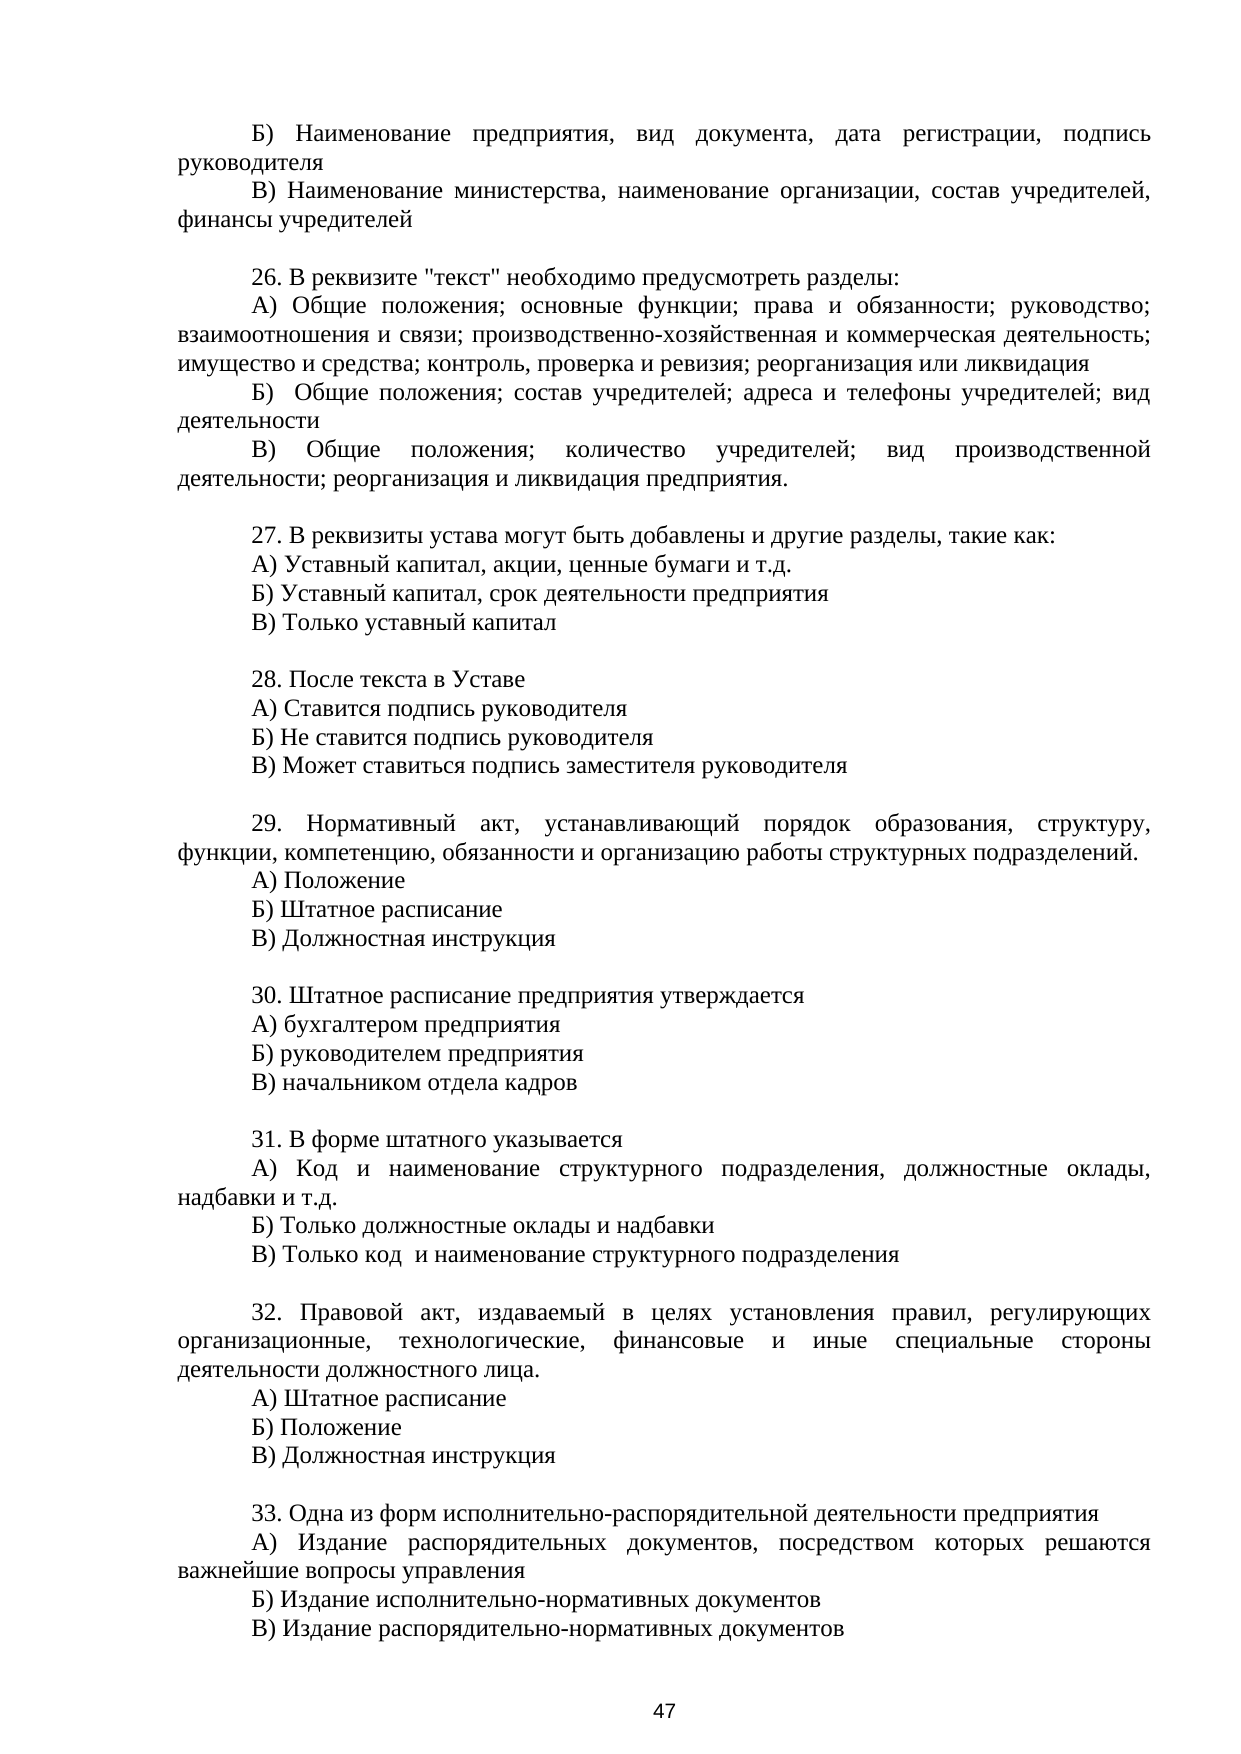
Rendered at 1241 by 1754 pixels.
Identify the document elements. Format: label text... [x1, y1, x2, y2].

text 32. Правовой акт, издаваемый в целях установления правил, регулирующих организационные, технологические, финансовые и иные специальные стороны деятельности должностного лица. [177, 1297, 1152, 1383]
text Б) Не ставится подпись руководителя [177, 722, 1152, 751]
text А) Штатное расписание [177, 1383, 1152, 1412]
text 31. В форме штатного указывается [177, 1124, 1152, 1153]
text А) Код и наименование структурного подразделения, должностные оклады, надбавки и т.д. [177, 1153, 1152, 1211]
text Б) Положение [177, 1412, 1152, 1441]
text Б) Наименование предприятия, вид документа, дата регистрации, подпись руководителя [177, 118, 1152, 176]
text Б) Общие положения; состав учредителей; адреса и телефоны учредителей; вид деятельности [177, 377, 1152, 434]
text 27. В реквизиты устава могут быть добавлены и другие разделы, такие как: [177, 521, 1152, 549]
text В) начальником отдела кадров [177, 1067, 1152, 1096]
text В) Только код и наименование структурного подразделения [177, 1239, 1152, 1268]
text 33. Одна из форм исполнительно-распорядительной деятельности предприятия [177, 1498, 1152, 1527]
text В) Должностная инструкция [177, 923, 1152, 952]
text А) бухгалтером предприятия [177, 1009, 1152, 1038]
text В) Только уставный капитал [177, 607, 1152, 636]
text В) Издание распорядительно-нормативных документов [177, 1613, 1152, 1642]
text В) Может ставиться подпись заместителя руководителя [177, 751, 1152, 779]
text А) Положение [177, 866, 1152, 894]
text А) Ставится подпись руководителя [177, 693, 1152, 722]
text 26. В реквизите "текст" необходимо предусмотреть разделы: [177, 262, 1152, 291]
text 29. Нормативный акт, устанавливающий порядок образования, структуру, функции, компетенцию, обязанности и организацию работы структурных подразделений. [177, 808, 1152, 866]
text А) Общие положения; основные функции; права и обязанности; руководство; взаимоотношения и связи; производственно-хозяйственная и коммерческая деятельность; имущество и средства; контроль, проверка и ревизия; реорганизация или ликвидация [177, 291, 1152, 377]
text В) Должностная инструкция [177, 1441, 1152, 1469]
text 28. После текста в Уставе [177, 664, 1152, 693]
text Б) Уставный капитал, срок деятельности предприятия [177, 578, 1152, 607]
text 30. Штатное расписание предприятия утверждается [177, 981, 1152, 1009]
text Б) Только должностные оклады и надбавки [177, 1211, 1152, 1239]
text Б) руководителем предприятия [177, 1038, 1152, 1067]
text Б) Издание исполнительно-нормативных документов [177, 1584, 1152, 1613]
text В) Общие положения; количество учредителей; вид производственной деятельности; реорганизация и ликвидация предприятия. [177, 434, 1152, 492]
text Б) Штатное расписание [177, 894, 1152, 923]
text А) Уставный капитал, акции, ценные бумаги и т.д. [177, 549, 1152, 578]
text А) Издание распорядительных документов, посредством которых решаются важнейшие вопросы управления [177, 1527, 1152, 1584]
text В) Наименование министерства, наименование организации, состав учредителей, финансы учредителей [177, 176, 1152, 233]
